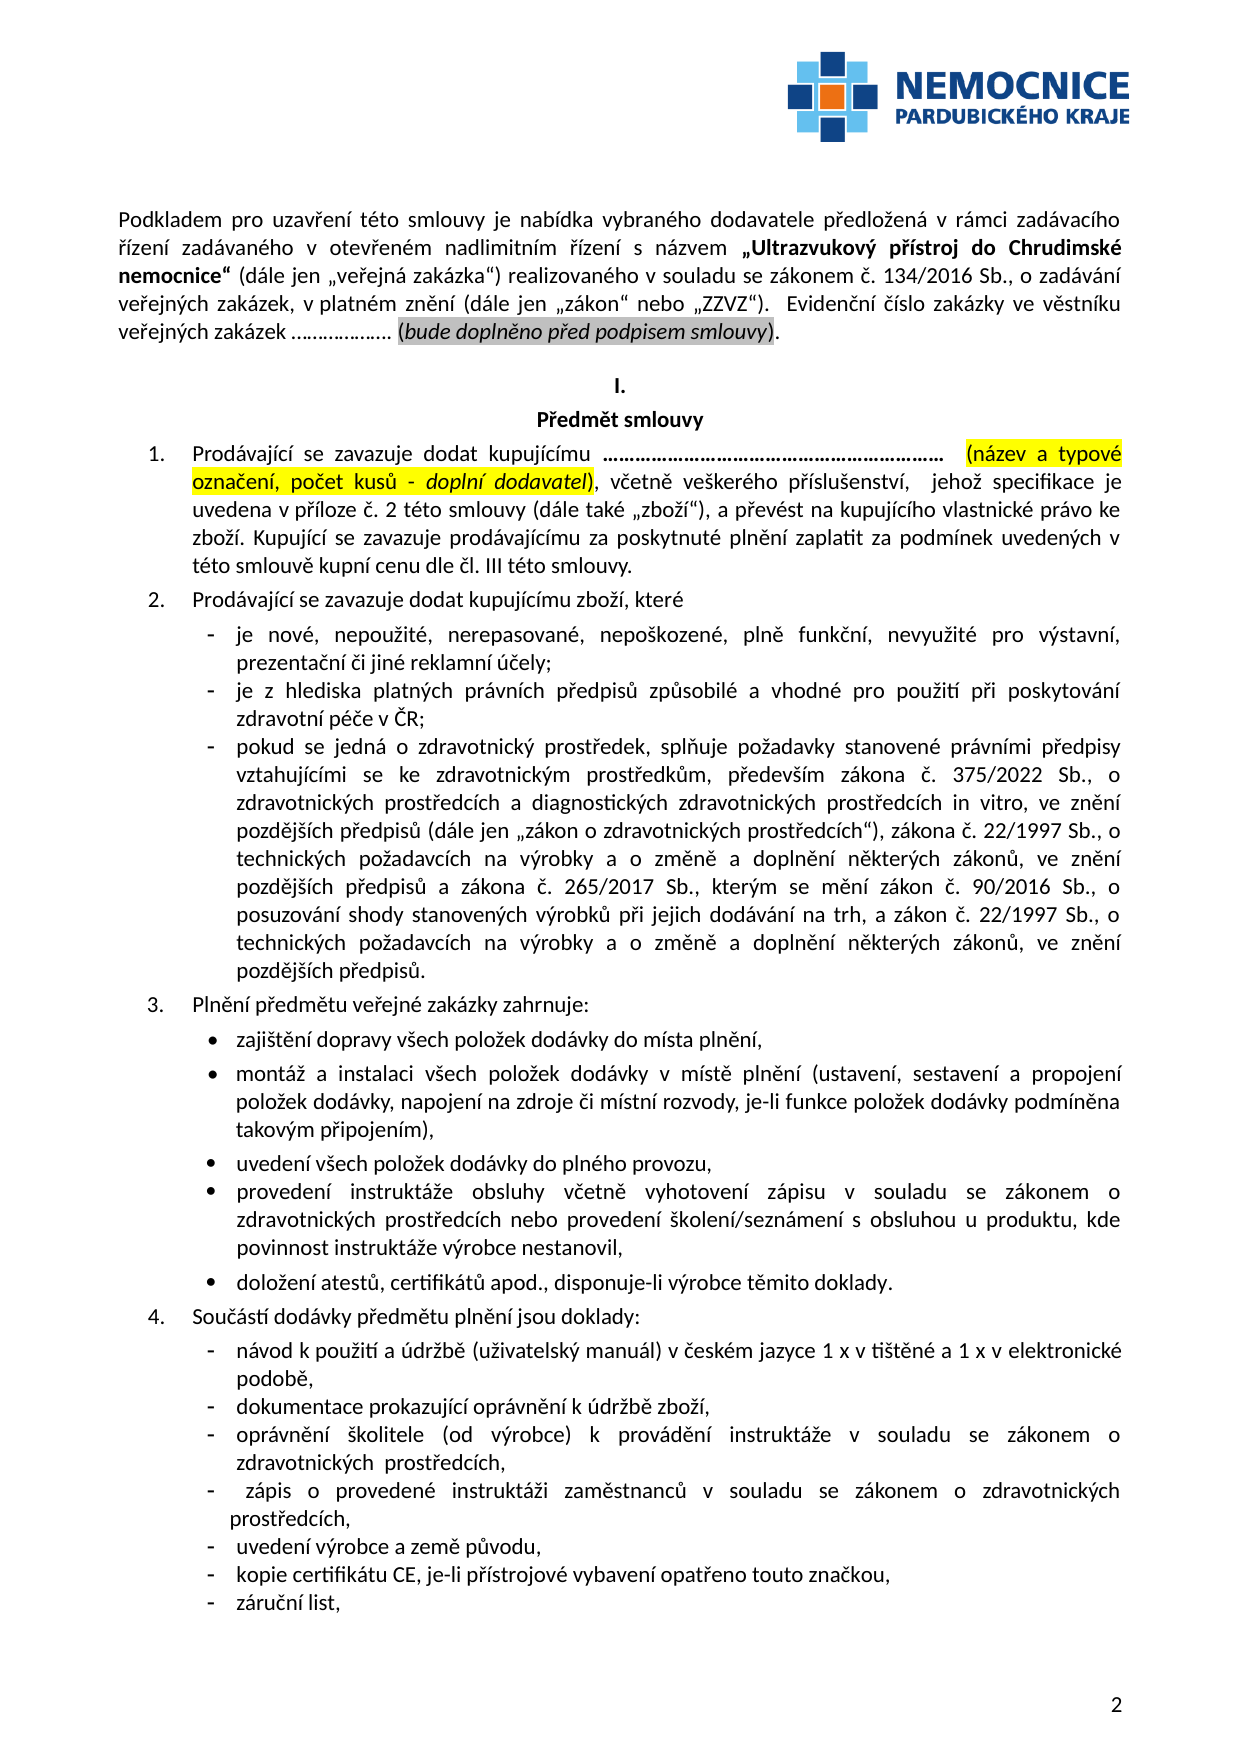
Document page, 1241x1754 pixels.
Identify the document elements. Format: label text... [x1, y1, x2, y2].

text • zajištění dopravy všech položek dodávky do místa plnění, [118, 1025, 1122, 1053]
list dokumentace prokazující oprávnění k údržbě zboží, [207, 1392, 1122, 1420]
list uvedení všech položek dodávky do plného provozu, [207, 1149, 1122, 1177]
text I. [118, 371, 1122, 399]
list je nové, nepoužité, nerepasované, nepoškozené, plně funkční, nevyužité pro výstavní, prezentační či jiné reklamní účely; [207, 620, 1122, 676]
list zápis o provedené instruktáži zaměstnanců v souladu se zákonem o zdravotnických prostředcích, [207, 1476, 1122, 1532]
list záruční list, [207, 1588, 1122, 1616]
text Podkladem pro uzavření této smlouvy je nabídka vybraného dodavatele předložená v rámci zadávacího řízení zadávaného v otevřeném nadlimitním řízení s názvem „Ultrazvukový přístroj do Chrudimské nemocnice“ (dále jen „veřejná zakázka“) realizovaného v souladu se zákonem č. 134/2016 Sb., o zadávání veřejných zakázek, v platném znění (dále jen „zákon“ nebo „ZZVZ“). Evidenční číslo zakázky ve věstníku veřejných zakázek ………………. (bude doplněno před podpisem smlouvy). [118, 205, 1122, 345]
list Součástí dodávky předmětu plnění jsou doklady: [148, 1302, 1122, 1330]
list návod k použití a údržbě (uživatelský manuál) v českém jazyce 1 x v tištěné a 1 x v elektronické podobě, [207, 1336, 1122, 1392]
picture [786, 50, 1130, 143]
list kopie certifikátu CE, je-li přístrojové vybavení opatřeno touto značkou, [207, 1560, 1122, 1588]
list Prodávající se zavazuje dodat kupujícímu zboží, které [148, 586, 1122, 614]
list Plnění předmětu veřejné zakázky zahrnuje: [147, 990, 1122, 1018]
list pokud se jedná o zdravotnický prostředek, splňuje požadavky stanovené právními předpisy vztahujícími se ke zdravotnickým prostředkům, především zákona č. 375/2022 Sb., o zdravotnických prostředcích a diagnostických zdravotnických prostředcích in vitro, ve znění pozdějších předpisů (dále jen „zákon o zdravotnických prostředcích“), zákona č. 22/1997 Sb., o technických požadavcích na výrobky a o změně a doplnění některých zákonů, ve znění pozdějších předpisů a zákona č. 265/2017 Sb., kterým se mění zákon č. 90/2016 Sb., o posuzování shody stanovených výrobků při jejich dodávání na trh, a zákon č. 22/1997 Sb., o technických požadavcích na výrobky a o změně a doplnění některých zákonů, ve znění pozdějších předpisů. [207, 732, 1122, 984]
text Předmět smlouvy [118, 405, 1122, 433]
list doložení atestů, certifikátů apod., disponuje-li výrobce těmito doklady. [207, 1268, 1122, 1296]
text • montáž a instalaci všech položek dodávky v místě plnění (ustavení, sestavení a propojení položek dodávky, napojení na zdroje či místní rozvody, je-li funkce položek dodávky podmíněna takovým připojením), [207, 1059, 1122, 1143]
list uvedení výrobce a země původu, [207, 1532, 1122, 1560]
list je z hlediska platných právních předpisů způsobilé a vhodné pro použití při poskytování zdravotní péče v ČR; [207, 676, 1122, 732]
list provedení instruktáže obsluhy včetně vyhotovení zápisu v souladu se zákonem o zdravotnických prostředcích nebo provedení školení/seznámení s obsluhou u produktu, kde povinnost instruktáže výrobce nestanovil, [207, 1177, 1122, 1261]
list oprávnění školitele (od výrobce) k provádění instruktáže v souladu se zákonem o zdravotnických prostředcích, [207, 1420, 1122, 1476]
list Prodávající se zavazuje dodat kupujícímu ……………………………………………………… (název a typové označení, počet kusů - doplní dodavatel), včetně veškerého příslušenství, jehož specifikace je uvedena v příloze č. 2 této smlouvy (dále také „zboží“), a převést na kupujícího vlastnické právo ke zboží. Kupující se zavazuje prodávajícímu za poskytnuté plnění zaplatit za podmínek uvedených v této smlouvě kupní cenu dle čl. III této smlouvy. [148, 439, 1122, 579]
